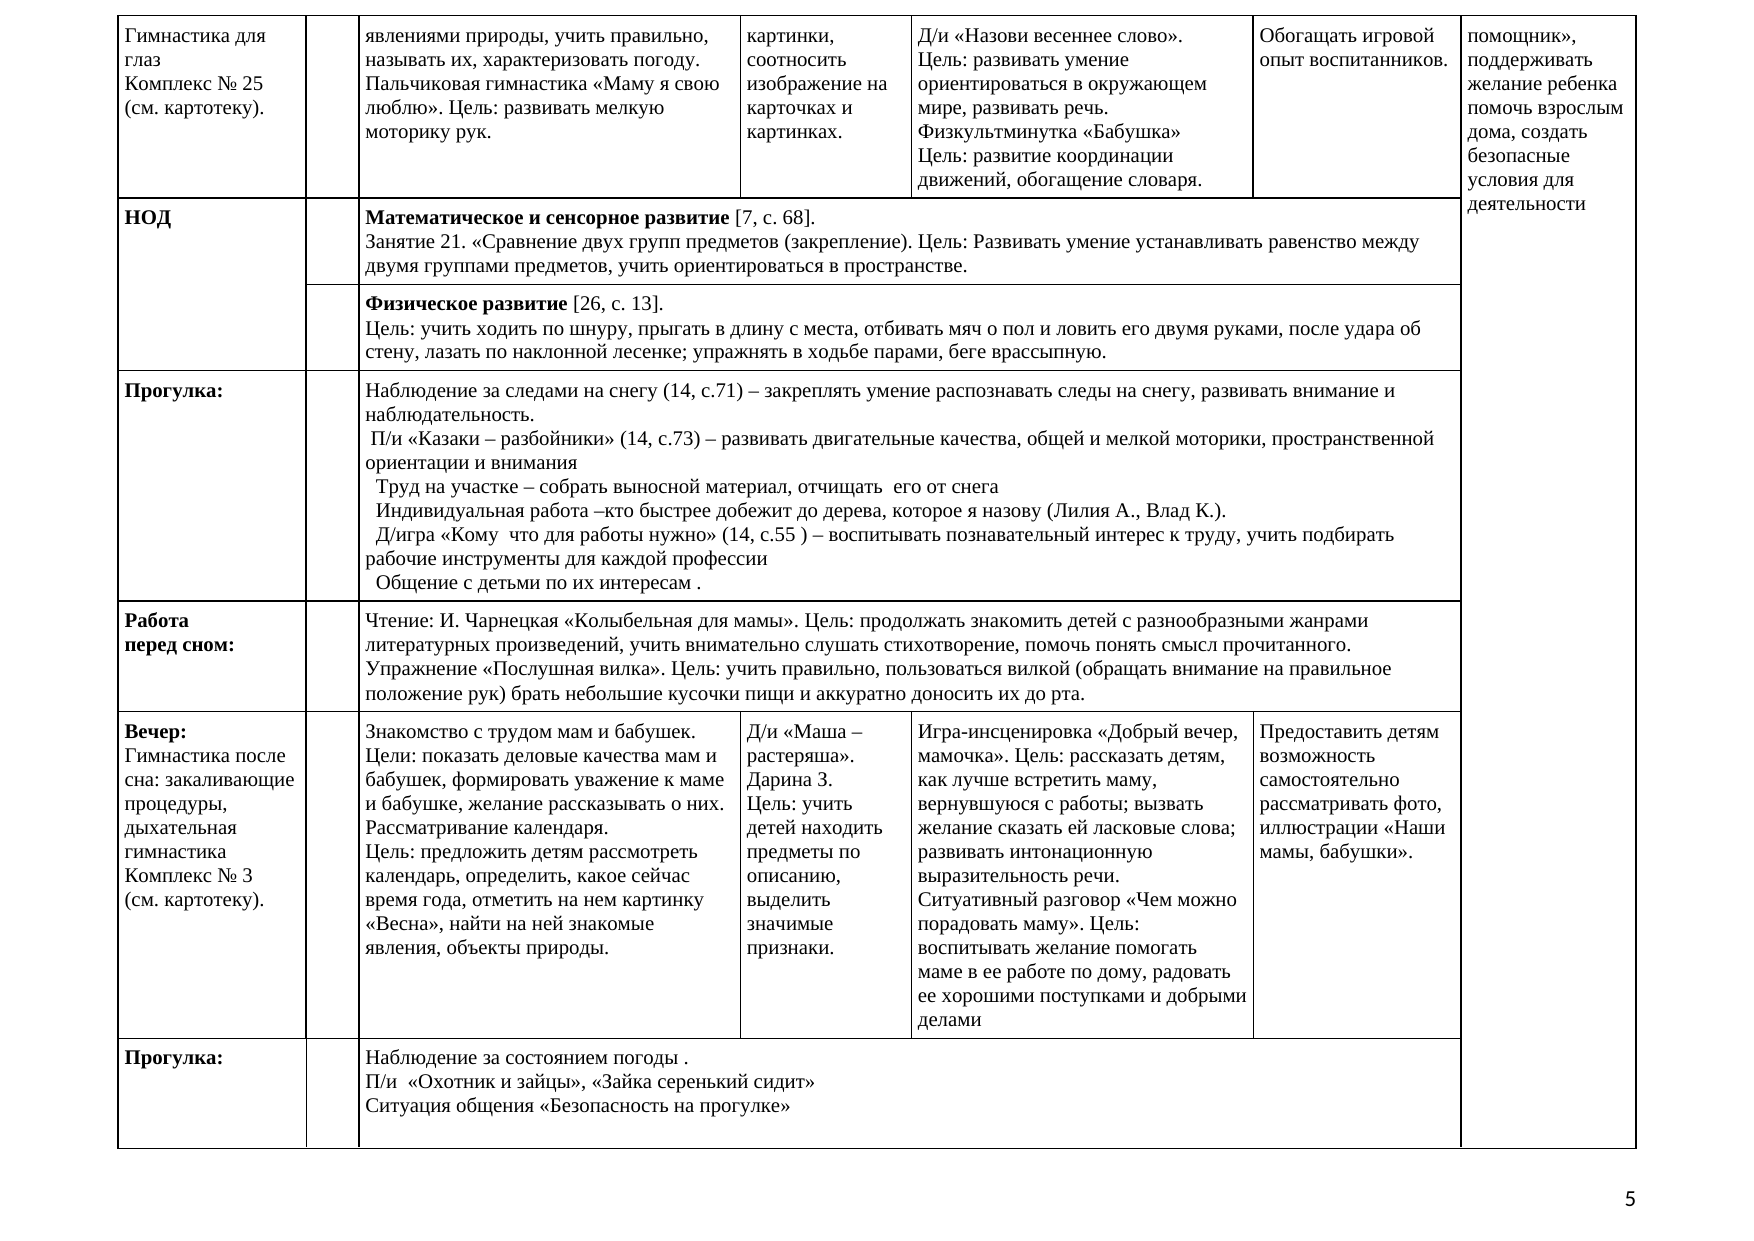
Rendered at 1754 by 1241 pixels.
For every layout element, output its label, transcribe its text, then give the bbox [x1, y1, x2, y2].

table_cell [360, 16, 740, 197]
table_cell Работа перед сном: [119, 602, 305, 711]
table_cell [1462, 16, 1635, 1147]
table_cell Прогулка: [119, 371, 305, 600]
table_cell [119, 16, 305, 197]
table_cell Игра-инсценировка «Добрый вечер, мамочка». Цель: рассказать детям, как лучше встретить маму, вернувшуюся с работы; вызвать желание сказать ей ласковые слова; развивать интонационную выразительность речи. Ситуативный разговор «Чем можно порадовать маму». Цель: воспитывать желание помогать маме в ее работе по дому, радовать ее хорошими поступками и добрыми делами [912, 712, 1253, 1038]
table_cell [307, 371, 358, 600]
table_cell [307, 285, 358, 370]
table_cell Вечер: Гимнастика после сна: закаливающие процедуры, дыхательная гимнастика Комплекс № 3 (см. картотеку). [119, 712, 305, 1038]
table_cell [307, 1039, 358, 1147]
table_cell Наблюдение за состоянием погоды . П/и «Охотник и зайцы», «Зайка серенький сидит» Ситуация общения «Безопасность на прогулке» [360, 1039, 1460, 1147]
table_cell Физическое развитие [26, с. 13]. Цель: учить ходить по шнуру, прыгать в длину с места, отбивать мяч о пол и ловить его двумя руками, после удара об стену, лазать по наклонной лесенке; упражнять в ходьбе парами, беге врассыпную. [360, 285, 1460, 370]
table_cell [307, 712, 358, 1038]
table_cell Предоставить детям возможность самостоятельно рассматривать фото, иллюстрации «Наши мамы, бабушки». [1254, 712, 1460, 1038]
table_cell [912, 16, 1252, 197]
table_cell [1254, 16, 1460, 197]
table_cell Знакомство с трудом мам и бабушек. Цели: показать деловые качества мам и бабушек, формировать уважение к маме и бабушке, желание рассказывать о них. Рассматривание календаря. Цель: предложить детям рассмотреть календарь, определить, какое сейчас время года, отметить на нем картинку «Весна», найти на ней знакомые явления, объекты природы. [360, 712, 740, 1038]
table_cell Д/и «Маша – растеряша». Дарина З. Цель: учить детей находить предметы по описанию, выделить значимые признаки. [741, 712, 911, 1038]
table_cell [307, 199, 358, 283]
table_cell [741, 16, 911, 197]
table_cell Наблюдение за следами на снегу (14, с.71) – закреплять умение распознавать следы на снегу, развивать внимание и наблюдательность. П/и «Казаки – разбойники» (14, с.73) – развивать двигательные качества, общей и мелкой моторики, пространственной ориентации и внимания Труд на участке – собрать выносной материал, отчищать его от снега Индивидуальная работа –кто быстрее добежит до дерева, которое я назову (Лилия А., Влад К.). Д/игра «Кому что для работы нужно» (14, с.55 ) – воспитывать познавательный интерес к труду, учить подбирать рабочие инструменты для каждой профессии Общение с детьми по их интересам . [360, 371, 1460, 600]
table_cell [307, 16, 358, 197]
table_cell Чтение: И. Чарнецкая «Колыбельная для мамы». Цель: продолжать знакомить детей с разнообразными жанрами литературных произведений, учить внимательно слушать стихотворение, помочь понять смысл прочитанного. Упражнение «Послушная вилка». Цель: учить правильно, пользоваться вилкой (обращать внимание на правильное положение рук) брать небольшие кусочки пищи и аккуратно доносить их до рта. [360, 602, 1460, 711]
table_cell Прогулка: [119, 1039, 306, 1147]
table_cell [307, 602, 358, 711]
table_cell НОД [119, 199, 305, 370]
table_cell Математическое и сенсорное развитие [7, с. 68]. Занятие 21. «Сравнение двух групп предметов (закрепление). Цель: Развивать умение устанавливать равенство между двумя группами предметов, учить ориентироваться в пространстве. [360, 199, 1460, 283]
